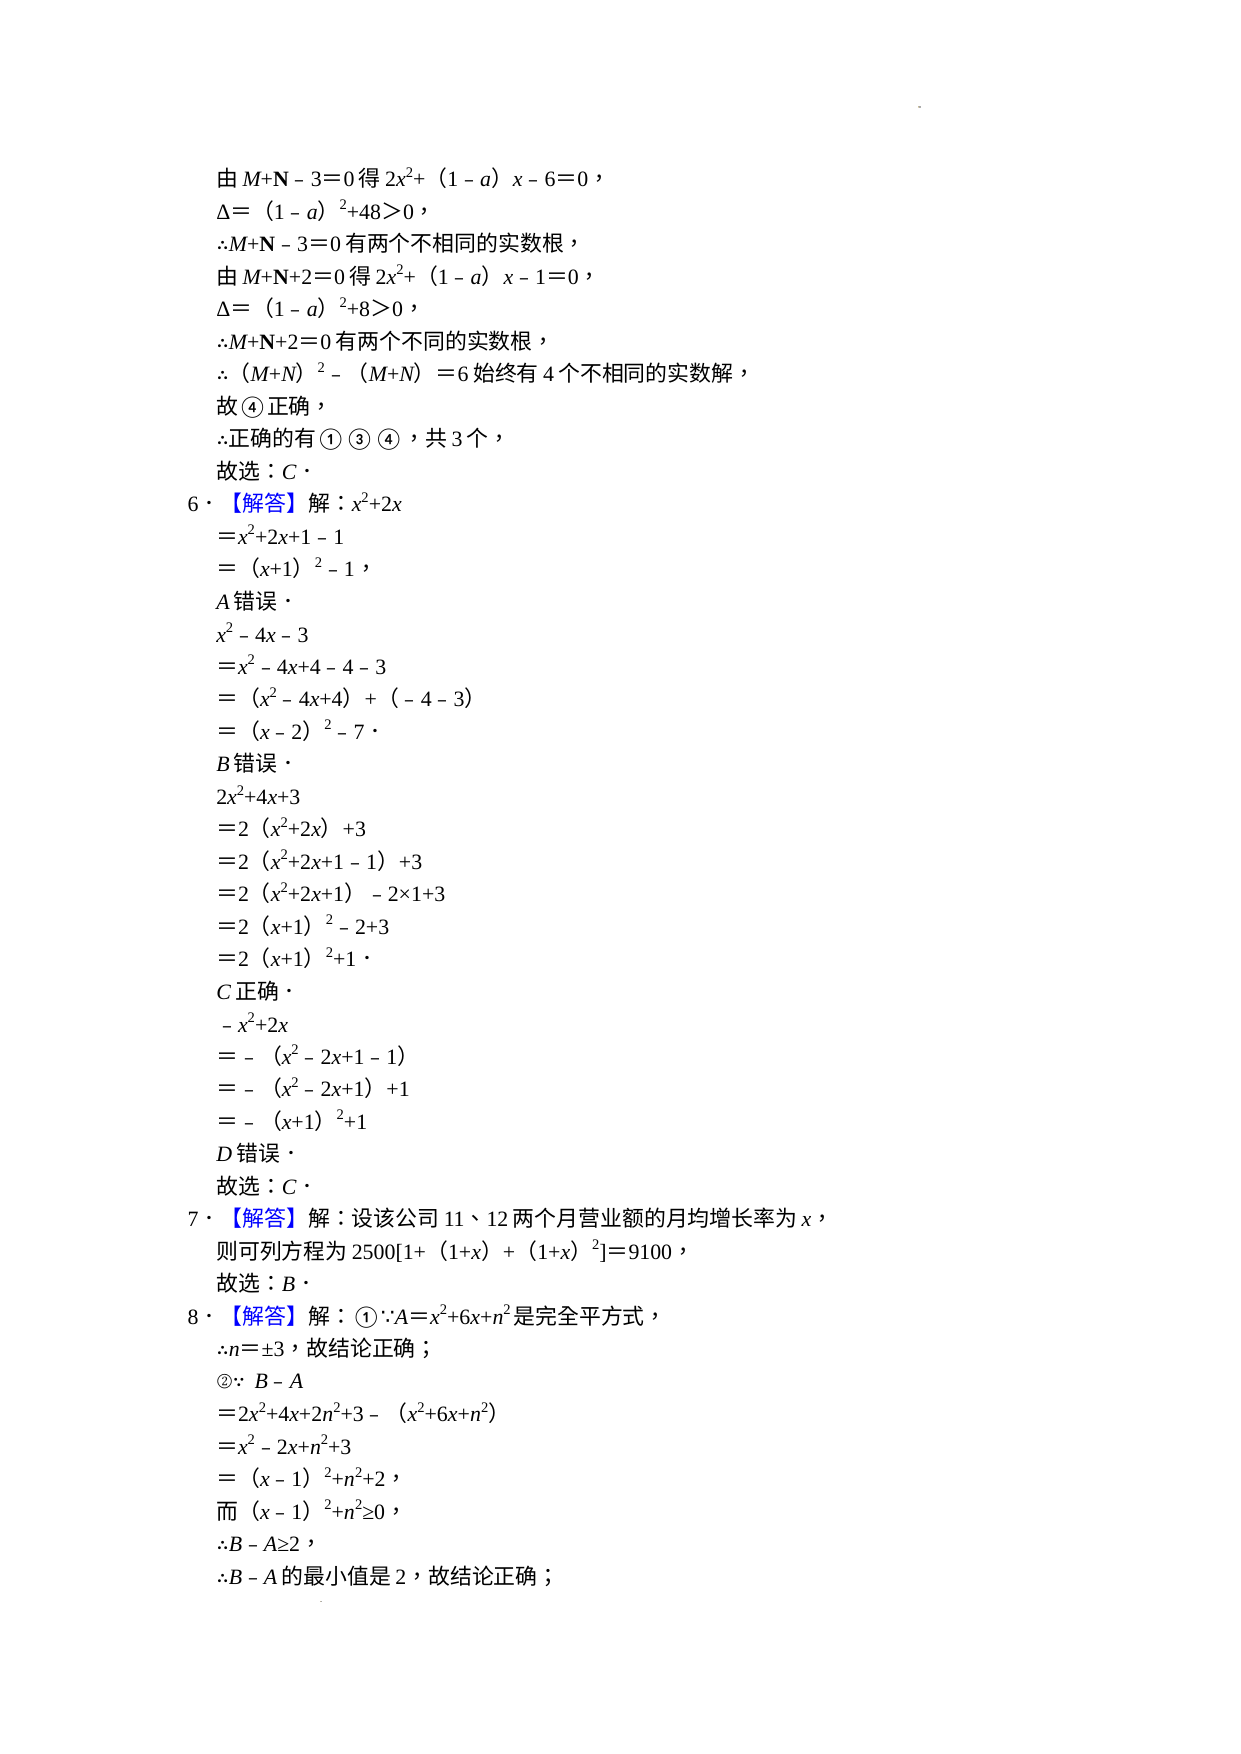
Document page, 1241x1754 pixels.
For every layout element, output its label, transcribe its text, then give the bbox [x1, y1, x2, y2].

text ＝（x﹣1）2+n2+2， [216, 1462, 1053, 1494]
text ＝（x2﹣4x+4）+（﹣4﹣3） [216, 682, 1053, 714]
text ＝﹣（x+1）2+1 [216, 1104, 1053, 1137]
text 8．【解答】解：①∵A＝x2+6x+n2是完全平方式， [187, 1299, 1053, 1332]
text C正确． [216, 974, 1053, 1007]
text Δ＝（1﹣a）2+48＞0， [216, 194, 1053, 227]
text ②∵B﹣A [216, 1364, 1053, 1397]
text ＝2（x+1）2﹣2+3 [216, 909, 1053, 942]
text 6．【解答】解：x2+2x [187, 487, 1053, 519]
text ＝x2﹣2x+n2+3 [216, 1429, 1053, 1462]
text ∴n＝±3，故结论正确； [216, 1332, 1053, 1364]
text x2﹣4x﹣3 [216, 617, 1053, 649]
text ＝2x2+4x+2n2+3﹣（x2+6x+n2） [216, 1397, 1053, 1429]
text ∴B﹣A≥2， [216, 1527, 1053, 1559]
text 7．【解答】解：设该公司11、12两个月营业额的月均增长率为x， [187, 1202, 1053, 1234]
text 故选：B． [216, 1267, 1053, 1299]
text Δ＝（1﹣a）2+8＞0， [216, 292, 1053, 324]
text 则可列方程为2500[1+（1+x）+（1+x）2]＝9100， [216, 1234, 1053, 1267]
text ＝（x﹣2）2﹣7． [216, 714, 1053, 747]
text B错误． [216, 747, 1053, 779]
text 故选：C． [216, 1169, 1053, 1202]
text ﹣x2+2x [216, 1007, 1053, 1039]
text ∴M+N+2＝0有两个不同的实数根， [216, 324, 1053, 357]
text 由M+N﹣3＝0得2x2+（1﹣a）x﹣6＝0， [216, 162, 1053, 194]
text ＝﹣（x2﹣2x+1）+1 [216, 1072, 1053, 1104]
text ∴B﹣A的最小值是2，故结论正确； [216, 1559, 1053, 1592]
text 故④正确， [216, 389, 1053, 422]
text 而（x﹣1）2+n2≥0， [216, 1494, 1053, 1527]
text A错误． [216, 584, 1053, 617]
text ∴正确的有①③④，共3个， [216, 422, 1053, 454]
text D错误． [216, 1137, 1053, 1169]
text ＝x2+2x+1﹣1 [216, 519, 1053, 552]
text 故选：C． [216, 454, 1053, 487]
text ＝﹣（x2﹣2x+1﹣1） [216, 1039, 1053, 1072]
text ＝2（x2+2x+1﹣1）+3 [216, 844, 1053, 877]
text ＝（x+1）2﹣1， [216, 552, 1053, 584]
text ＝2（x+1）2+1． [216, 942, 1053, 974]
text ＝2（x2+2x+1）﹣2×1+3 [216, 877, 1053, 909]
text 2x2+4x+3 [216, 779, 1053, 812]
text 由M+N+2＝0得2x2+（1﹣a）x﹣1＝0， [216, 259, 1053, 292]
text ＝2（x2+2x）+3 [216, 812, 1053, 844]
text ∴（M+N）2﹣（M+N）＝6始终有4个不相同的实数解， [216, 357, 1053, 389]
text ∴M+N﹣3＝0有两个不相同的实数根， [216, 227, 1053, 259]
text ＝x2﹣4x+4﹣4﹣3 [216, 649, 1053, 682]
